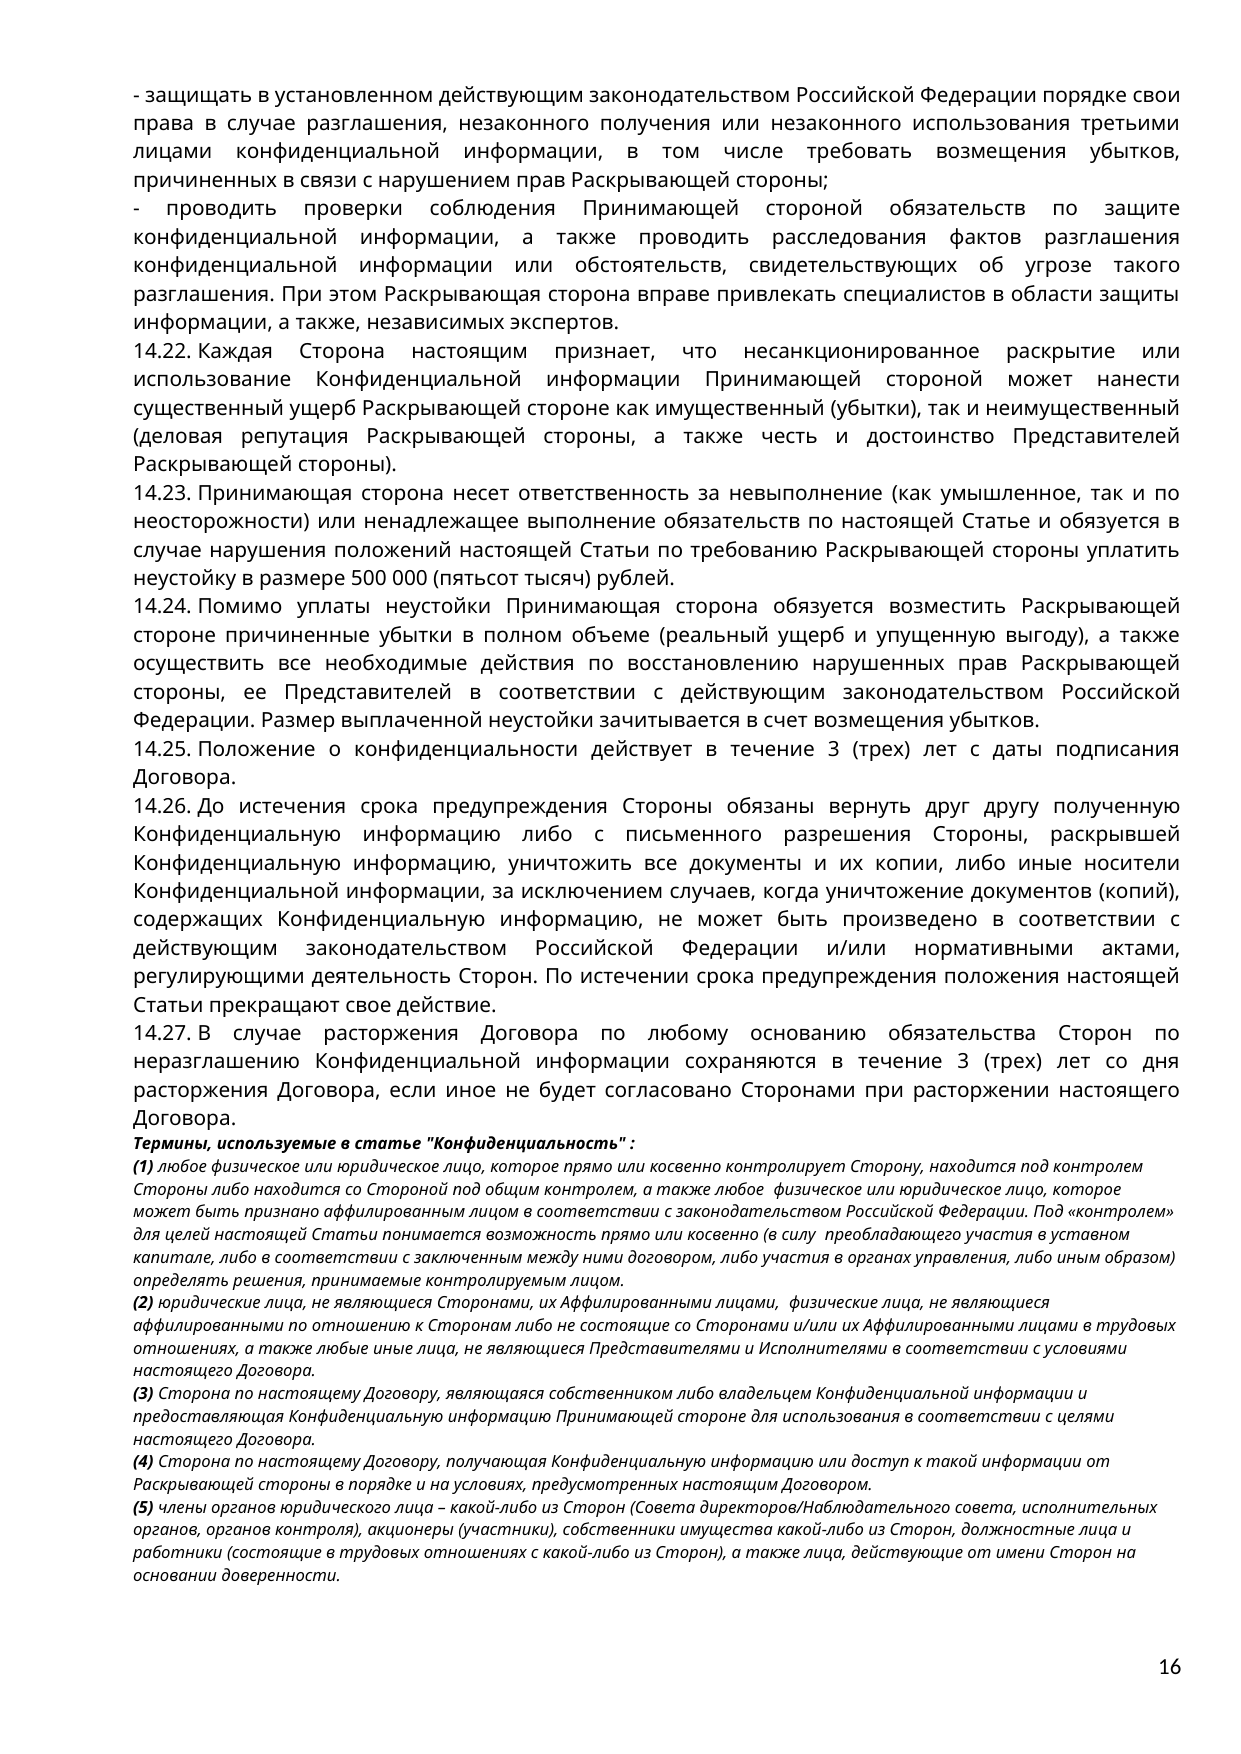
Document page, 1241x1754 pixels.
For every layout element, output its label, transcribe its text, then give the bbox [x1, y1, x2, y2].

list Положение о конфиденциальности действует в течение 3 (трех) лет с даты подписания Договора. [133, 734, 1181, 791]
text (2) юридические лица, не являющиеся Сторонами, их Аффилированными лицами, физические лица, не являющиеся аффилированными по отношению к Сторонам либо не состоящие со Сторонами и/или их Аффилированными лицами в трудовых отношениях, а также любые иные лица, не являющиеся Представителями и Исполнителями в соответствии с условиями настоящего Договора. [133, 1291, 1181, 1382]
list В случае расторжения Договора по любому основанию обязательства Сторон по неразглашению Конфиденциальной информации сохраняются в течение 3 (трех) лет со дня расторжения Договора, если иное не будет согласовано Сторонами при расторжении настоящего Договора. [133, 1018, 1181, 1132]
text (4) Сторона по настоящему Договору, получающая Конфиденциальную информацию или доступ к такой информации от Раскрывающей стороны в порядке и на условиях, предусмотренных настоящим Договором. [133, 1450, 1181, 1495]
list Принимающая сторона несет ответственность за невыполнение (как умышленное, так и по неосторожности) или ненадлежащее выполнение обязательств по настоящей Статье и обязуется в случае нарушения положений настоящей Статьи по требованию Раскрывающей стороны уплатить неустойку в размере 500 000 (пятьсот тысяч) рублей. [133, 478, 1181, 592]
text Термины, используемые в статье "Конфиденциальность" : [133, 1132, 1181, 1155]
text - проводить проверки соблюдения Принимающей стороной обязательств по защите конфиденциальной информации, а также проводить расследования фактов разглашения конфиденциальной информации или обстоятельств, свидетельствующих об угрозе такого разглашения. При этом Раскрывающая сторона вправе привлекать специалистов в области защиты информации, а также, независимых экспертов. [133, 193, 1181, 336]
text (5) члены органов юридического лица – какой-либо из Сторон (Совета директоров/Наблюдательного совета, исполнительных органов, органов контроля), акционеры (участники), собственники имущества какой-либо из Сторон, должностные лица и работники (состоящие в трудовых отношениях с какой-либо из Сторон), а также лица, действующие от имени Сторон на основании доверенности. [133, 1495, 1181, 1586]
list Каждая Сторона настоящим признает, что несанкционированное раскрытие или использование Конфиденциальной информации Принимающей стороной может нанести существенный ущерб Раскрывающей стороне как имущественный (убытки), так и неимущественный (деловая репутация Раскрывающей стороны, а также честь и достоинство Представителей Раскрывающей стороны). [133, 336, 1181, 478]
text - защищать в установленном действующим законодательством Российской Федерации порядке свои права в случае разглашения, незаконного получения или незаконного использования третьими лицами конфиденциальной информации, в том числе требовать возмещения убытков, причиненных в связи с нарушением прав Раскрывающей стороны; [133, 80, 1181, 193]
list До истечения срока предупреждения Стороны обязаны вернуть друг другу полученную Конфиденциальную информацию либо с письменного разрешения Стороны, раскрывшей Конфиденциальную информацию, уничтожить все документы и их копии, либо иные носители Конфиденциальной информации, за исключением случаев, когда уничтожение документов (копий), содержащих Конфиденциальную информацию, не может быть произведено в соответствии с действующим законодательством Российской Федерации и/или нормативными актами, регулирующими деятельность Сторон. По истечении срока предупреждения положения настоящей Статьи прекращают свое действие. [133, 791, 1181, 1018]
text (3) Сторона по настоящему Договору, являющаяся собственником либо владельцем Конфиденциальной информации и предоставляющая Конфиденциальную информацию Принимающей стороне для использования в соответствии с целями настоящего Договора. [133, 1382, 1181, 1450]
text (1) любое физическое или юридическое лицо, которое прямо или косвенно контролирует Сторону, находится под контролем Стороны либо находится со Стороной под общим контролем, а также любое физическое или юридическое лицо, которое может быть признано аффилированным лицом в соответствии с законодательством Российской Федерации. Под «контролем» для целей настоящей Статьи понимается возможность прямо или косвенно (в силу преобладающего участия в уставном капитале, либо в соответствии с заключенным между ними договором, либо участия в органах управления, либо иным образом) определять решения, принимаемые контролируемым лицом. [133, 1155, 1181, 1291]
list Помимо уплаты неустойки Принимающая сторона обязуется возместить Раскрывающей стороне причиненные убытки в полном объеме (реальный ущерб и упущенную выгоду), а также осуществить все необходимые действия по восстановлению нарушенных прав Раскрывающей стороны, ее Представителей в соответствии с действующим законодательством Российской Федерации. Размер выплаченной неустойки зачитывается в счет возмещения убытков. [133, 592, 1181, 734]
